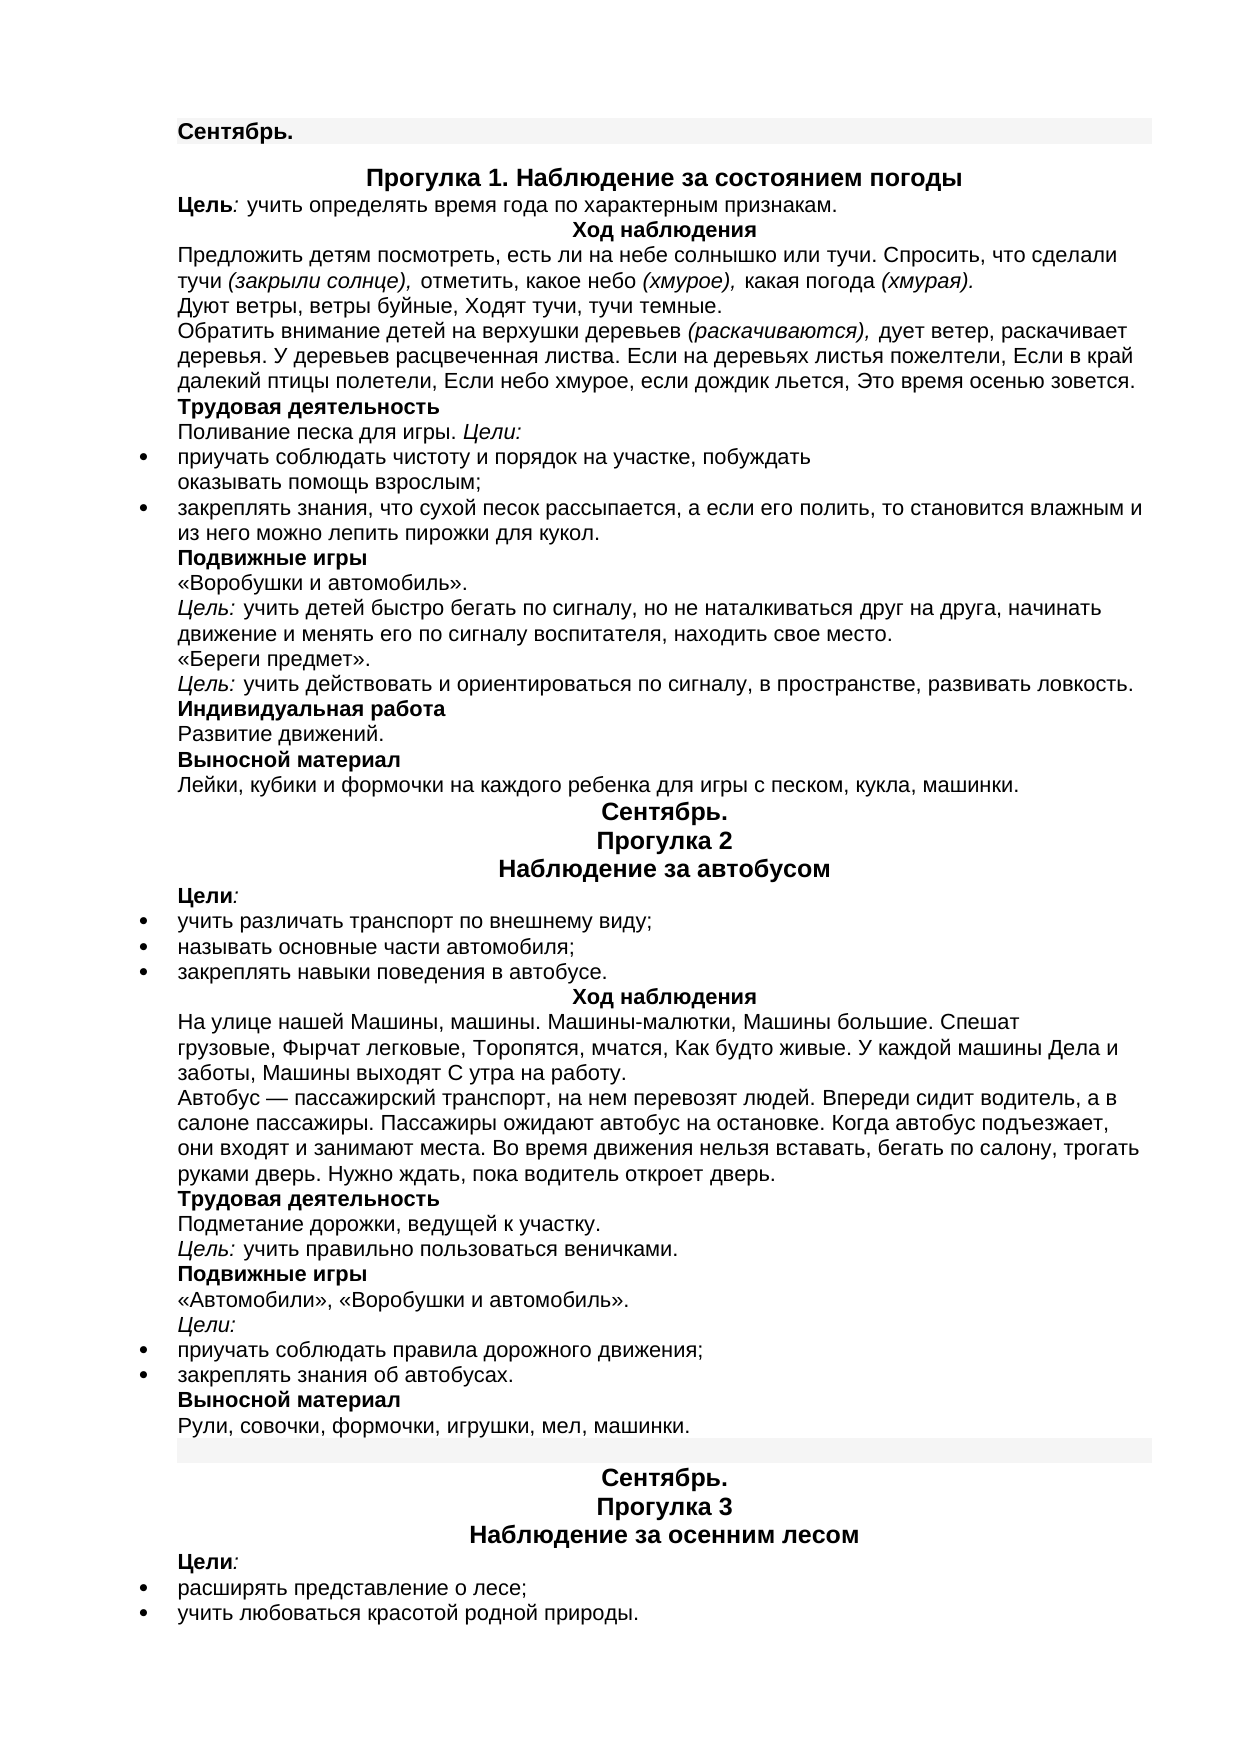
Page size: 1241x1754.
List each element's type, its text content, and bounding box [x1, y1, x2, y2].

text Автобус — пассажирский транспорт, на нем перевозят людей. Впереди сидит водитель, а в салоне пассажиры. Пассажиры ожидают автобус на остановке. Когда автобус подъезжает, они входят и занимают места. Во время движения нельзя вставать, бегать по салону, трогать руками дверь. Нужно ждать, пока водитель откроет дверь. [177, 1085, 1152, 1186]
text «Береги предмет». [177, 646, 1152, 671]
text Наблюдение за осенним лесом [177, 1521, 1152, 1549]
text «Воробушки и автомобиль». [177, 570, 1152, 595]
text Развитие движений. [177, 721, 1152, 747]
text Цель: учить действовать и ориентироваться по сигналу, в пространстве, развивать ловкость. [177, 671, 1152, 696]
list расширять представление о лесе; [140, 1574, 1152, 1600]
text Цель: учить определять время года по характерным признакам. [177, 192, 1152, 217]
text Цели: [177, 883, 1152, 908]
text Лейки, кубики и формочки на каждого ребенка для игры с песком, кукла, машинки. [177, 772, 1152, 797]
text Поливание песка для игры. Цели: [177, 419, 1152, 444]
list приучать соблюдать чистоту и порядок на участке, побуждать оказывать помощь взрослым; [140, 444, 1152, 494]
text «Автомобили», «Воробушки и автомобиль». [177, 1287, 1152, 1312]
list учить различать транспорт по внешнему виду; [140, 908, 1152, 934]
list приучать соблюдать правила дорожного движения; [140, 1337, 1152, 1362]
text Обратить внимание детей на верхушки деревьев (раскачиваются), дует ветер, раскачивает деревья. У деревьев расцвеченная листва. Если на деревьях листья пожелтели, Если в край далекий птицы полетели, Если небо хмурое, если дождик льется, Это время осенью зовется. [177, 318, 1152, 394]
text Сентябрь. [177, 797, 1152, 826]
text Цель: учить правильно пользоваться веничками. [177, 1236, 1152, 1261]
text Прогулка 1. Наблюдение за состоянием погоды [177, 163, 1152, 192]
list закреплять знания, что сухой песок рассыпается, а если его полить, то становится влажным и из него можно лепить пирожки для кукол. [140, 494, 1152, 545]
text Цели: [177, 1549, 1152, 1574]
text Подвижные игры [177, 1261, 1152, 1287]
text Подметание дорожки, ведущей к участку. [177, 1211, 1152, 1236]
list называть основные части автомобиля; [140, 934, 1152, 959]
text Ход наблюдения [177, 217, 1152, 242]
list учить любоваться красотой родной природы. [140, 1600, 1152, 1625]
text Сентябрь. [177, 118, 1152, 144]
text Дуют ветры, ветры буйные, Ходят тучи, тучи темные. [177, 293, 1152, 318]
text Предложить детям посмотреть, есть ли на небе солнышко или тучи. Спросить, что сделали тучи (закрыли солнце), отметить, какое небо (хмурое), какая погода (хмурая). [177, 242, 1152, 293]
text Ход наблюдения [177, 984, 1152, 1009]
text Подвижные игры [177, 545, 1152, 570]
text Трудовая деятельность [177, 1186, 1152, 1211]
text Цель: учить детей быстро бегать по сигналу, но не наталкиваться друг на друга, начинать движение и менять его по сигналу воспитателя, находить свое место. [177, 595, 1152, 646]
text Прогулка 3 [177, 1492, 1152, 1521]
text Прогулка 2 [177, 826, 1152, 854]
list закреплять навыки поведения в автобусе. [140, 959, 1152, 984]
text Рули, совочки, формочки, игрушки, мел, машинки. [177, 1413, 1152, 1438]
text Цели: [177, 1312, 1152, 1337]
text Сентябрь. [177, 1463, 1152, 1492]
text На улице нашей Машины, машины. Машины-малютки, Машины большие. Спешат грузовые, Фырчат легковые, Торопятся, мчатся, Как будто живые. У каждой машины Дела и заботы, Машины выходят С утра на работу. [177, 1009, 1152, 1085]
text Трудовая деятельность [177, 394, 1152, 419]
text Выносной материал [177, 747, 1152, 772]
list закреплять знания об автобусах. [140, 1362, 1152, 1387]
text Наблюдение за автобусом [177, 854, 1152, 883]
text Выносной материал [177, 1387, 1152, 1413]
text Индивидуальная работа [177, 696, 1152, 721]
